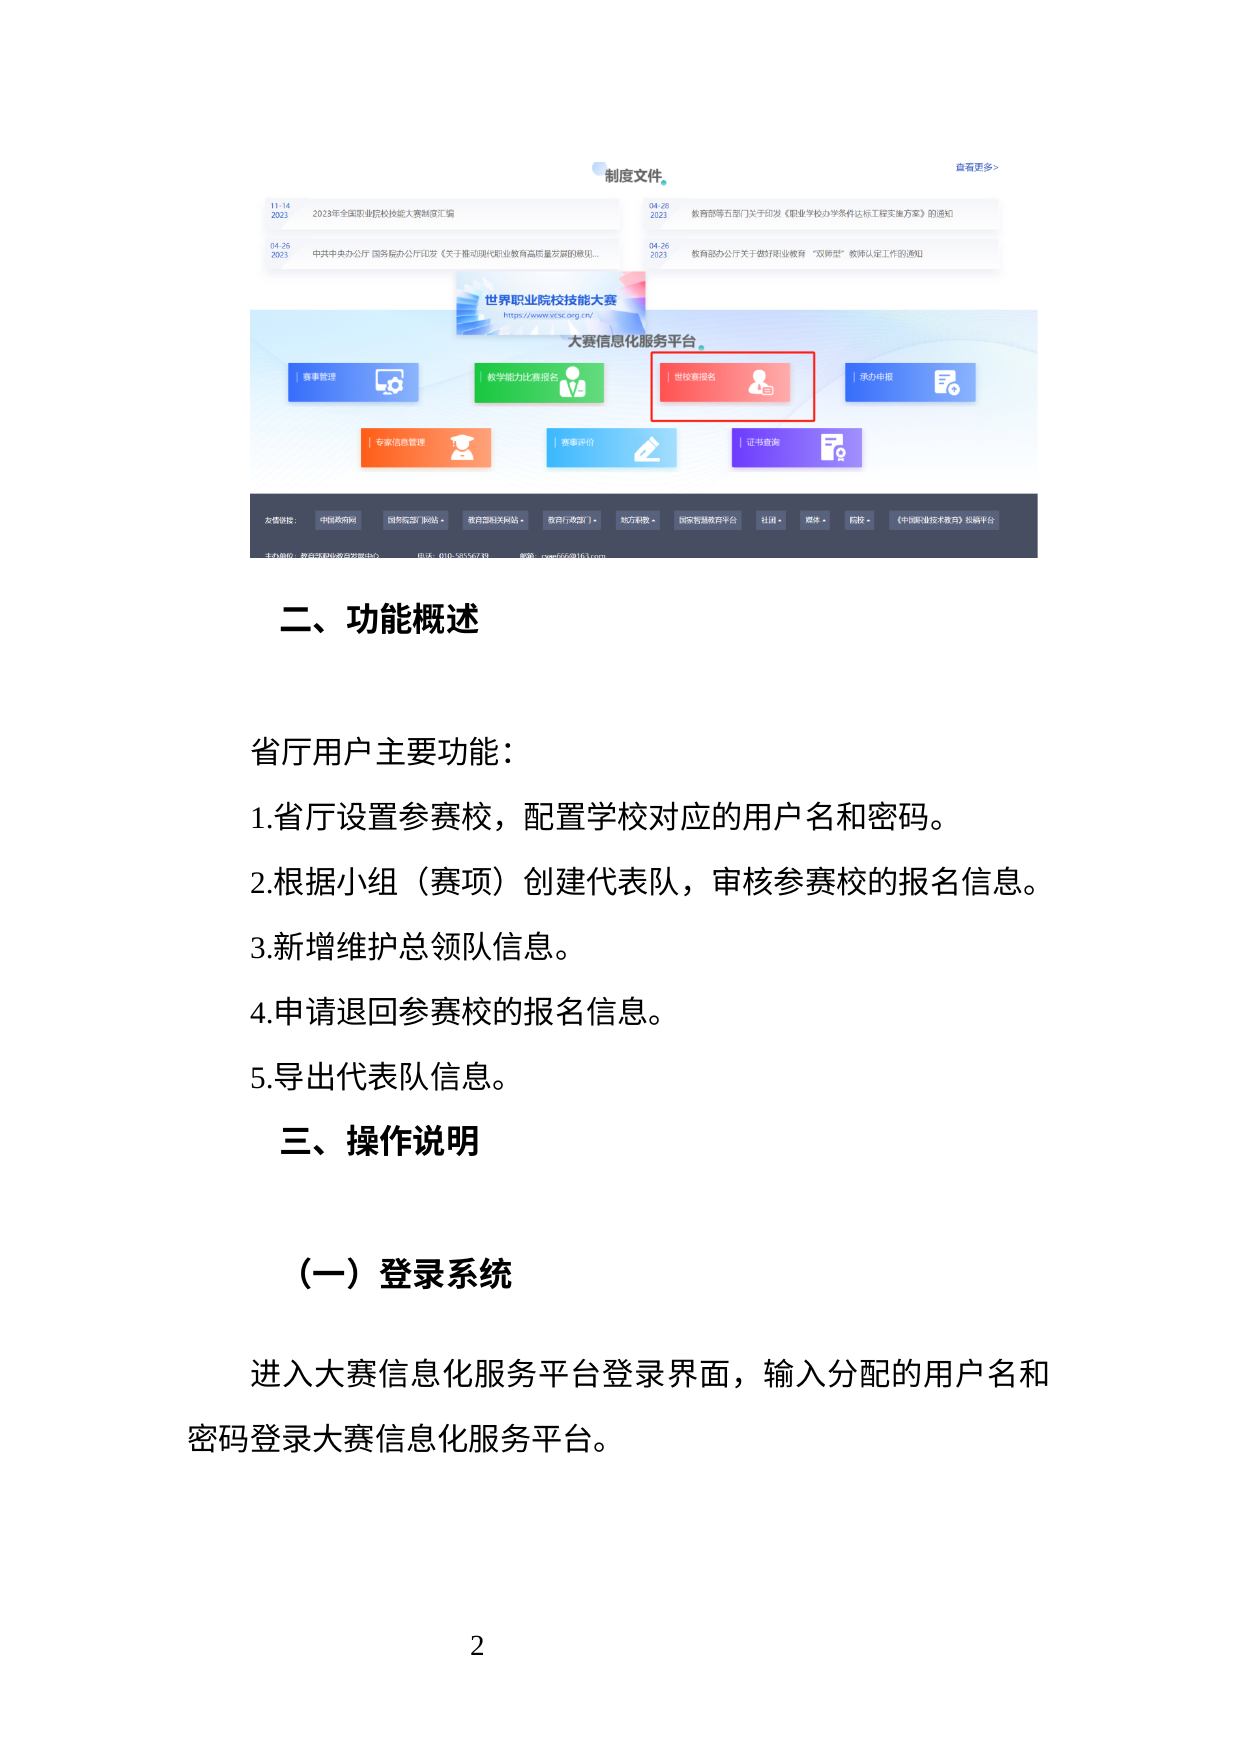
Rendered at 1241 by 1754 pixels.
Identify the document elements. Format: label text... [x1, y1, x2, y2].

list 3.新增维护总领队信息。 [187, 912, 1053, 977]
list 1.省厅设置参赛校，配置学校对应的用户名和密码。 [187, 782, 1053, 847]
list 2.根据小组（赛项）创建代表队，审核参赛校的报名信息。 [187, 847, 1053, 912]
list 进入大赛信息化服务平台登录界面，输入分配的用户名和密码登录大赛信息化服务平台。 [187, 1339, 1053, 1469]
subtitle 三、操作说明 [187, 1107, 1053, 1172]
picture [250, 162, 1038, 558]
subtitle （一）登录系统 [187, 1239, 1053, 1304]
list 4.申请退回参赛校的报名信息。 [187, 977, 1053, 1042]
subtitle 二、功能概述 [187, 584, 1053, 649]
list 5.导出代表队信息。 [187, 1042, 1053, 1107]
list 省厅用户主要功能： [187, 717, 1053, 782]
